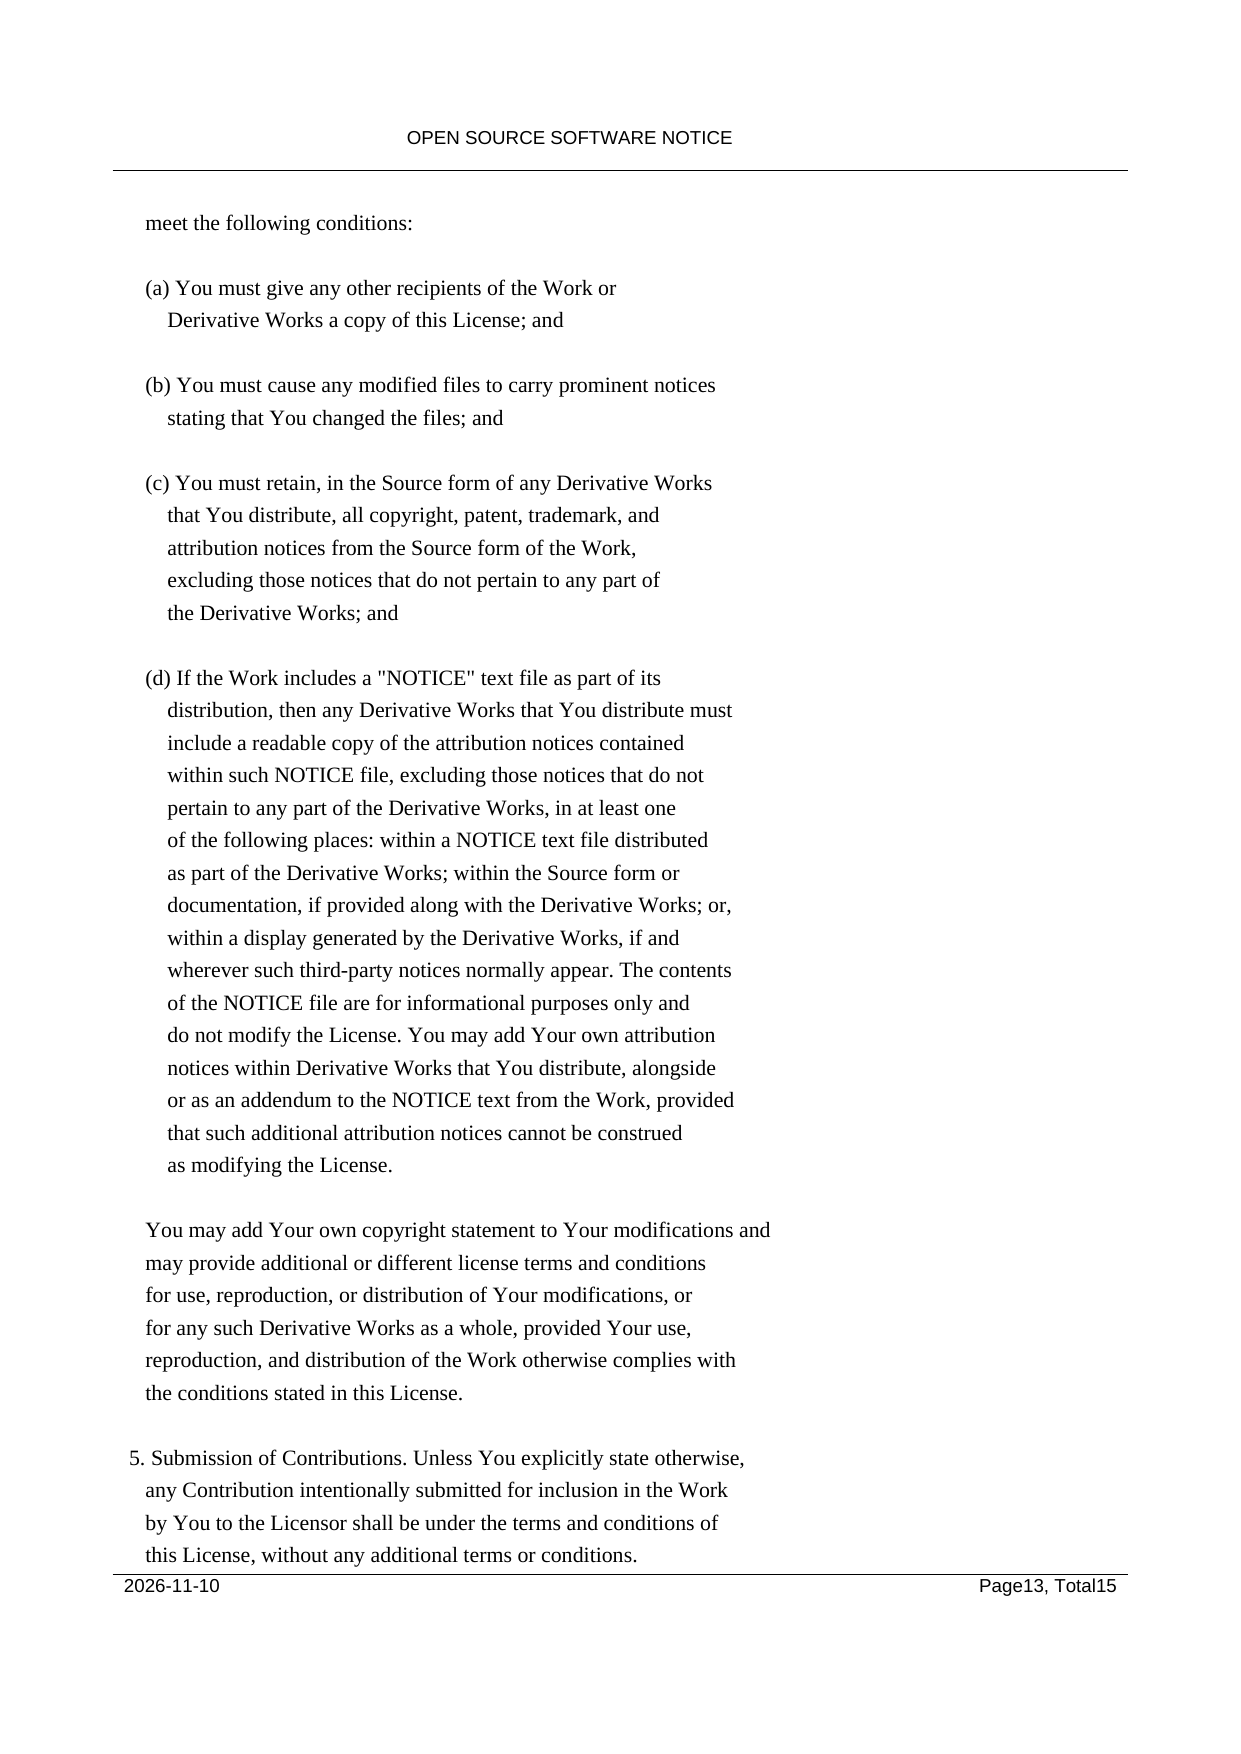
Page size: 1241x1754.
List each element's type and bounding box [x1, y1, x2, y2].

text [112, 206, 1128, 1571]
